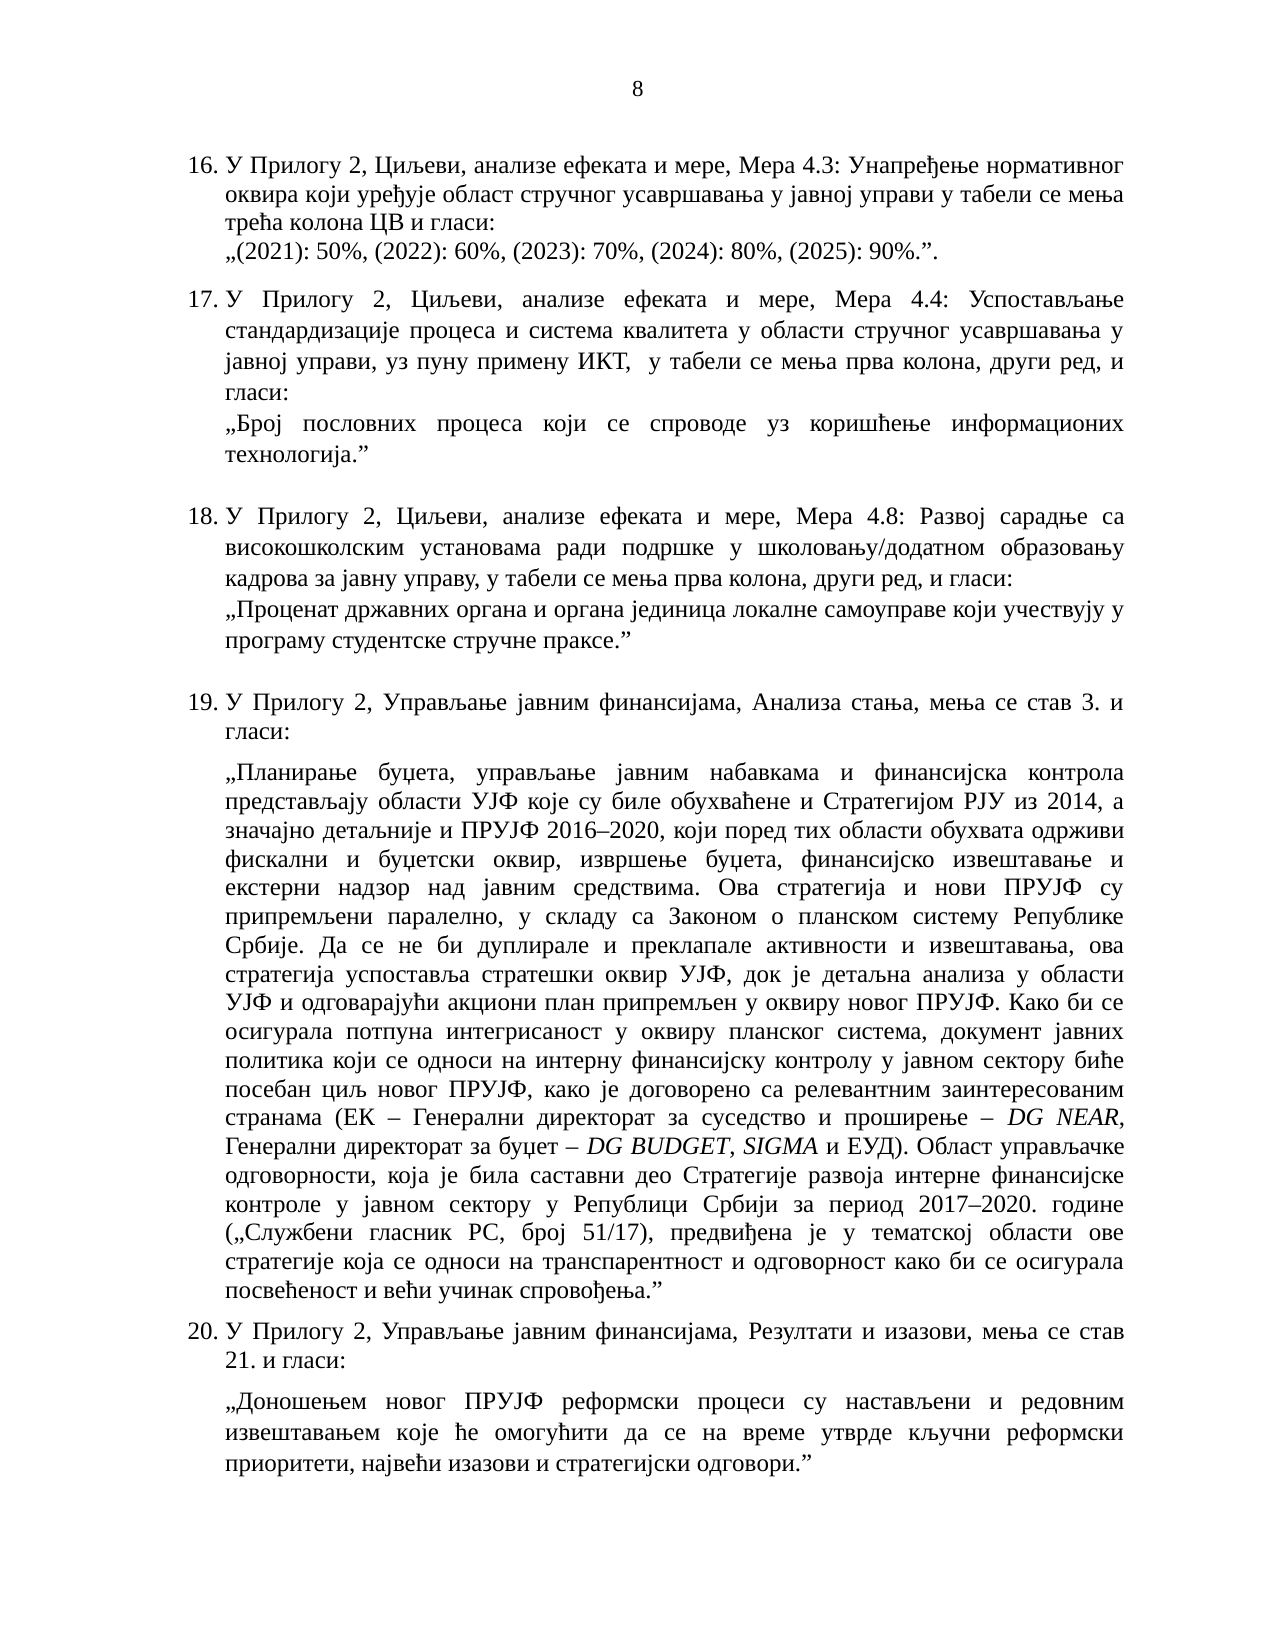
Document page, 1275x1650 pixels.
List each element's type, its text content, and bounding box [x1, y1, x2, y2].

list У Прилогу 2, Циљеви, анализе ефеката и мере, Meрa 4.8: Развој сарадње са високошколским установама ради подршке у школовању/додатном образовању кадрова за јавну управу, у табели се мења прва колона, други ред, и гласи: [187, 501, 1125, 592]
list У Прилогу 2, Циљеви, анализе ефеката и мере, Meрa 4.3: Унапређење нормативног оквира који уређује област стручног усавршавања у јавној управи у табели се мења трећа колона ЦВ и гласи: [187, 150, 1125, 236]
text „Број пословних процеса који се спроводе уз коришћење информационих технологија.” [225, 408, 1125, 468]
list У Прилогу 2, Управљање јавним финансијама, Анализа стања, мења се став 3. и гласи: [187, 687, 1125, 745]
text „Проценат државних органа и органа јединица локалне самоуправе који учествују у програму студентске стручне праксе.” [225, 594, 1125, 654]
text „Планирање буџета, управљање јавним набавкама и финансијска контрола представљају области УЈФ које су биле обухваћене и Стратегијом РЈУ из 2014, а значајно детаљније и ПРУЈФ 2016–2020, који поред тих области обухвата одрживи фискални и буџетски оквир, извршење буџета, финансијско извештавање и екстерни надзор над јавним средствима. Ова стратегија и нови ПРУЈФ су припремљени паралелно, у складу са Законом о планском систему Републике Србије. Да се не би дуплирале и преклапале активности и извештавања, ова стратегија успоставља стратешки оквир УЈФ, док је детаљна анализа у области УЈФ и одговарајући акциони план припремљен у оквиру новог ПРУЈФ. Како би се осигурала потпуна интегрисаност у оквиру планског система, документ јавних политика који се односи на интерну финансијску контролу у јавном сектору биће посебан циљ новог ПРУЈФ, како је договорено са релевантним заинтересованим странама (ЕК – Генерални директорат за суседство и проширење – DG NEAR, Генерални директорат за буџет – DG BUDGET, SIGMA и ЕУД). Област управљачке одговорности, која је била саставни део Стратегије развоја интерне финансијске контроле у јавном сектору у Републици Србији за период 2017–2020. године („Службени гласник РС, број 51/17), предвиђена је у тематској области ове стратегије која се односи на транспарентност и одговорност како би се осигурала посвећеност и већи учинак спровођења.” [225, 757, 1125, 1304]
text „Доношењем новог ПРУЈФ реформски процеси су настављени и редовним извештавањем које ће омогућити да се на време утврде кључни реформски приоритети, највећи изазови и стратегијски одговори.” [225, 1386, 1125, 1477]
list У Прилогу 2, Циљеви, анализе ефеката и мере, Meрa 4.4: Успостављање стандардизације процеса и система квалитета у области стручног усавршавања у јавној управи, уз пуну примену ИКТ, у табели се мења прва колона, други ред, и гласи: [187, 284, 1125, 406]
text „(2021): 50%, (2022): 60%, (2023): 70%, (2024): 80%, (2025): 90%.”. [150, 236, 1125, 265]
list У Прилогу 2, Управљање јавним финансијама, Резултати и изазови, мења се став 21. и гласи: [187, 1316, 1125, 1374]
